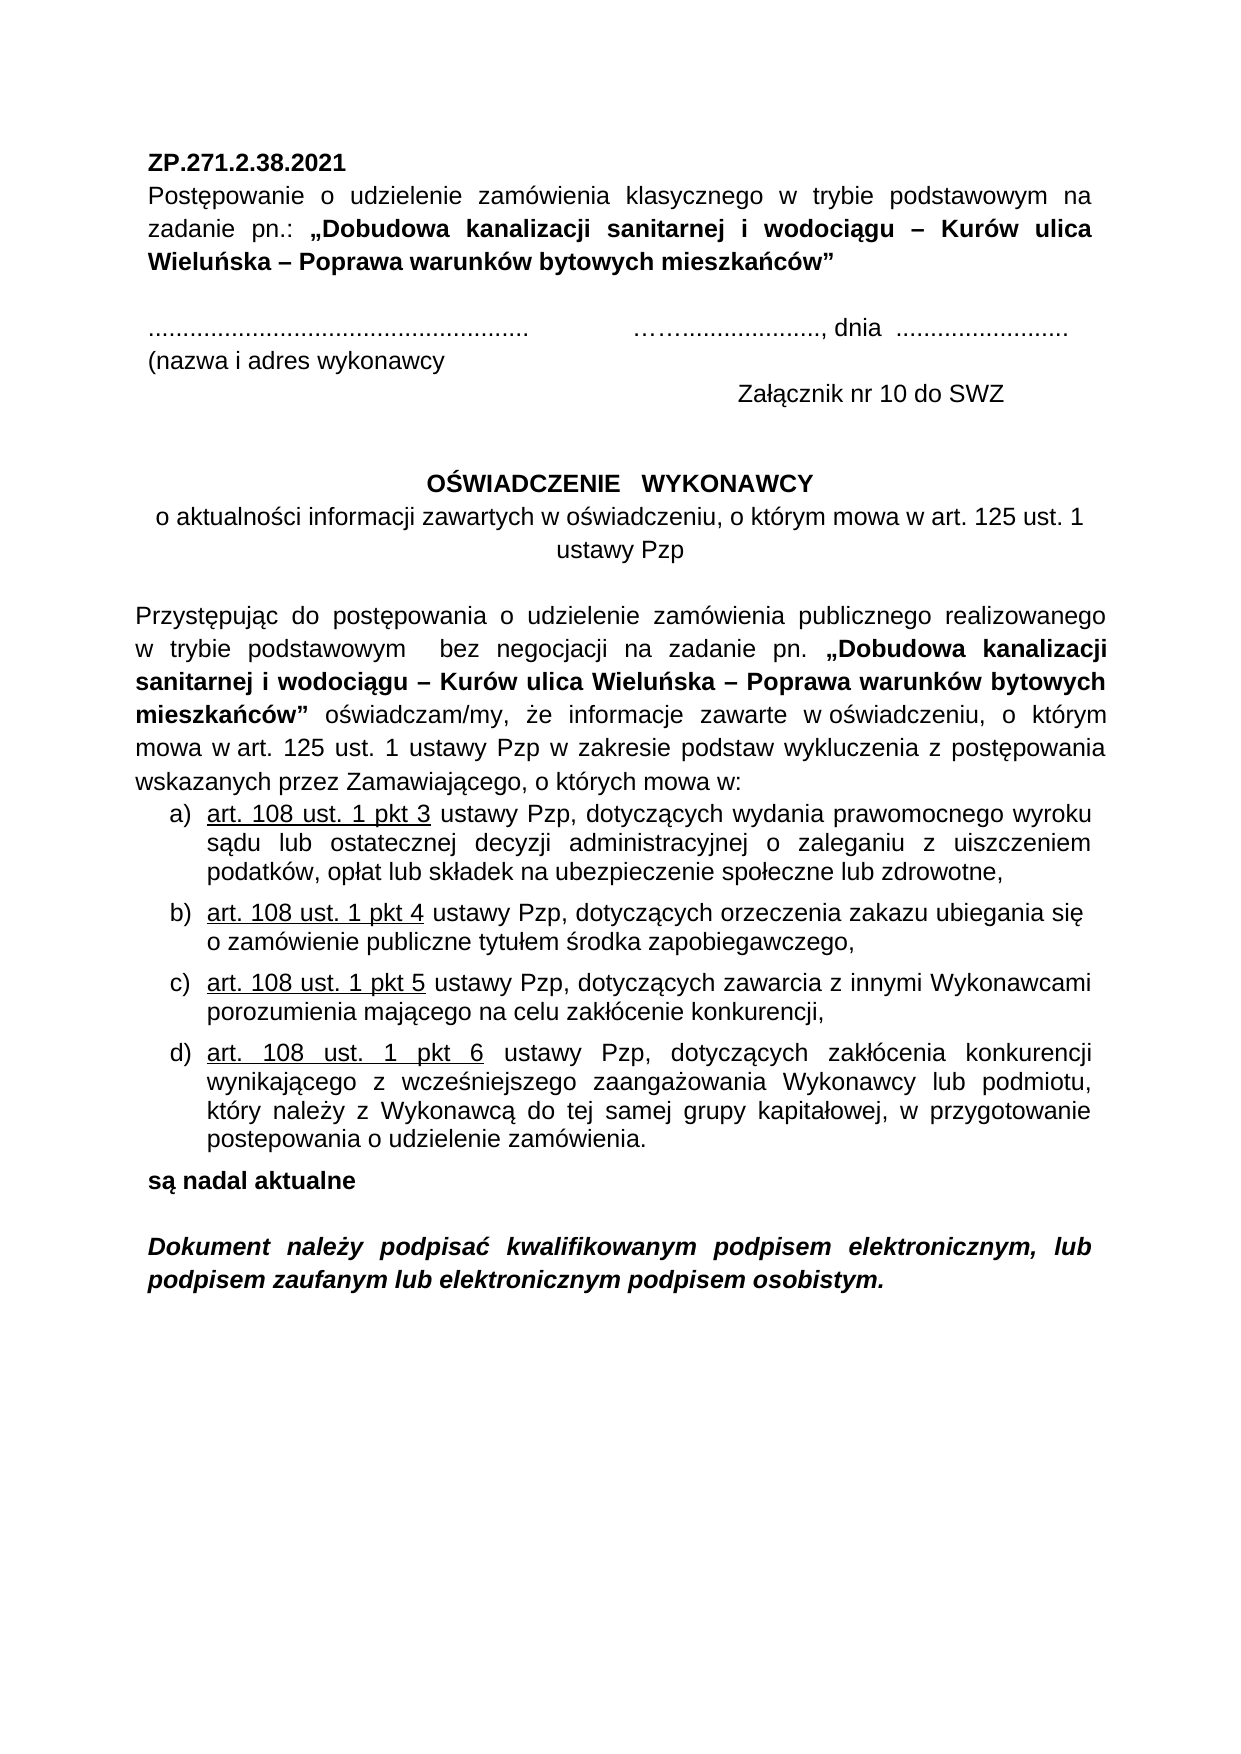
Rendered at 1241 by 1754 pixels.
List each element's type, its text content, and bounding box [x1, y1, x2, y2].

text Dokument należy podpisać kwalifikowanym podpisem elektronicznym, lub podpisem zaufanym lub elektronicznym podpisem osobistym. [148, 1232, 1093, 1293]
text są nadal aktualne [148, 1166, 1093, 1194]
text o aktualności informacji zawartych w oświadczeniu, o którym mowa w art. 125 ust. 1 ustawy Pzp [148, 502, 1093, 564]
list art. 108 ust. 1 pkt 4 ustawy Pzp, dotyczących orzeczenia zakazu ubiegania się o zamówienie publiczne tytułem środka zapobiegawczego, [169, 898, 1093, 956]
text OŚWIADCZENIE WYKONAWCY [148, 469, 1093, 498]
text Przystępując do postępowania o udzielenie zamówienia publicznego realizowanego w trybie podstawowym bez negocjacji na zadanie pn. „Dobudowa kanalizacji sanitarnej i wodociągu – Kurów ulica Wieluńska – Poprawa warunków bytowych mieszkańców” oświadczam/my, że informacje zawarte w oświadczeniu, o którym mowa w art. 125 ust. 1 ustawy Pzp w zakresie podstaw wykluczenia z postępowania wskazanych przez Zamawiającego, o których mowa w: [135, 601, 1107, 795]
list art. 108 ust. 1 pkt 6 ustawy Pzp, dotyczących zakłócenia konkurencji wynikającego z wcześniejszego zaangażowania Wykonawcy lub podmiotu, który należy z Wykonawcą do tej samej grupy kapitałowej, w przygotowanie postepowania o udzielenie zamówienia. [169, 1038, 1093, 1153]
text Załącznik nr 10 do SWZ [148, 379, 1093, 407]
list art. 108 ust. 1 pkt 3 ustawy Pzp, dotyczących wydania prawomocnego wyroku sądu lub ostatecznej decyzji administracyjnej o zaleganiu z uiszczeniem podatków, opłat lub składek na ubezpieczenie społeczne lub zdrowotne, [169, 799, 1093, 886]
text ....................................................... ……...................., dnia ......................... [148, 313, 1093, 341]
list art. 108 ust. 1 pkt 5 ustawy Pzp, dotyczących zawarcia z innymi Wykonawcami porozumienia mającego na celu zakłócenie konkurencji, [169, 968, 1093, 1026]
text (nazwa i adres wykonawcy [148, 346, 1093, 374]
text ZP.271.2.38.2021 [148, 148, 1093, 176]
text Postępowanie o udzielenie zamówienia klasycznego w trybie podstawowym na zadanie pn.: „Dobudowa kanalizacji sanitarnej i wodociągu – Kurów ulica Wieluńska – Poprawa warunków bytowych mieszkańców” [148, 181, 1093, 275]
